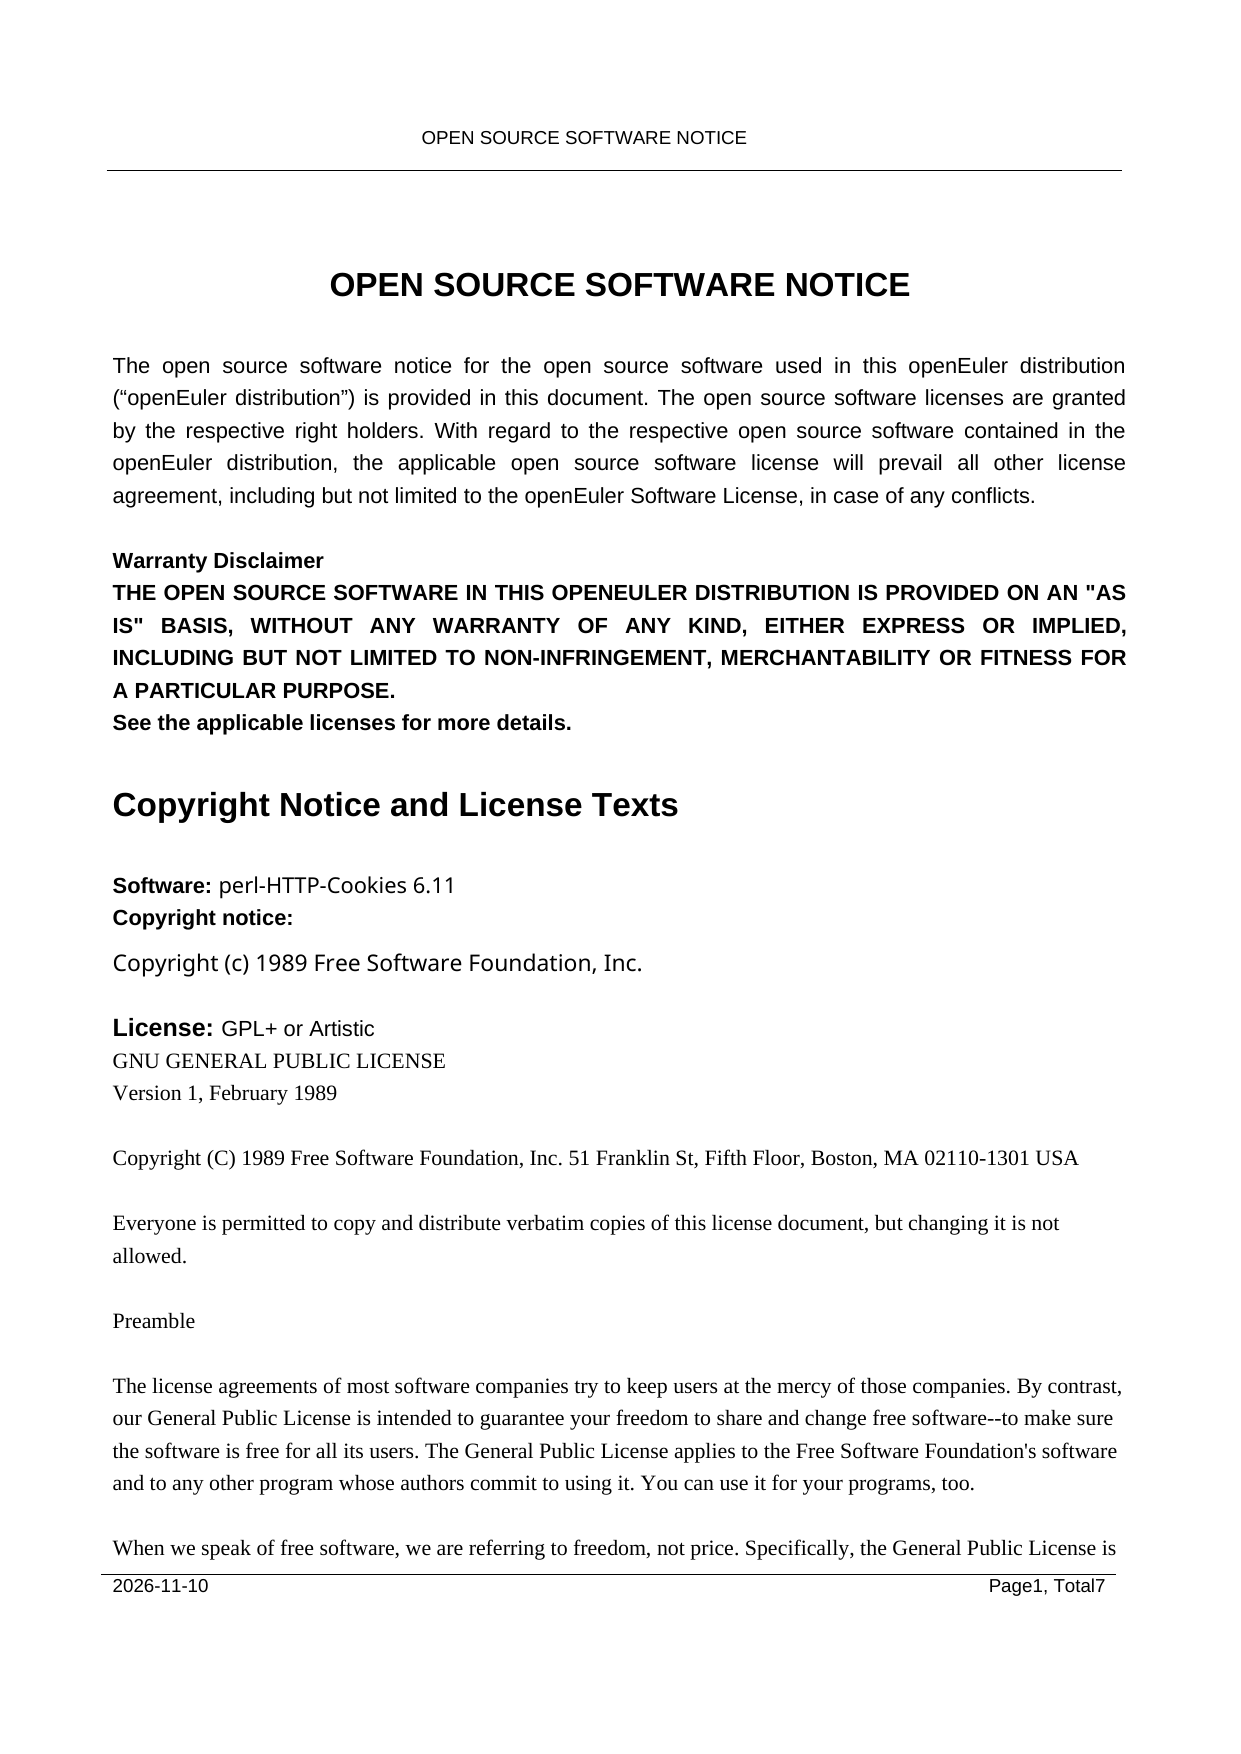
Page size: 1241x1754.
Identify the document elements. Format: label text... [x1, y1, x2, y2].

text Copyright (c) 1989 Free Software Foundation, Inc. [112, 947, 1128, 1012]
text Copyright Notice and License Texts [112, 771, 1128, 836]
text The open source software notice for the open source software used in this openEuler distribution (“openEuler distribution”) is provided in this document. The open source software licenses are granted by the respective right holders. With regard to the respective open source software contained in the openEuler distribution, the applicable open source software license will prevail all other license agreement, including but not limited to the openEuler Software License, in case of any conflicts. [112, 349, 1128, 511]
text Warranty Disclaimer [112, 544, 1128, 576]
text License: GPL+ or Artistic [112, 1012, 1128, 1044]
text OPEN SOURCE SOFTWARE NOTICE [112, 251, 1128, 316]
text THE OPEN SOURCE SOFTWARE IN THIS OPENEULER DISTRIBUTION IS PROVIDED ON AN "AS IS" BASIS, WITHOUT ANY WARRANTY OF ANY KIND, EITHER EXPRESS OR IMPLIED, INCLUDING BUT NOT LIMITED TO NON-INFRINGEMENT, MERCHANTABILITY OR FITNESS FOR A PARTICULAR PURPOSE. See the applicable licenses for more details. [112, 576, 1128, 739]
title Software: perl-HTTP-Cookies 6.11 [112, 869, 1128, 901]
text Copyright notice: [112, 901, 1128, 934]
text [112, 1044, 1128, 1564]
